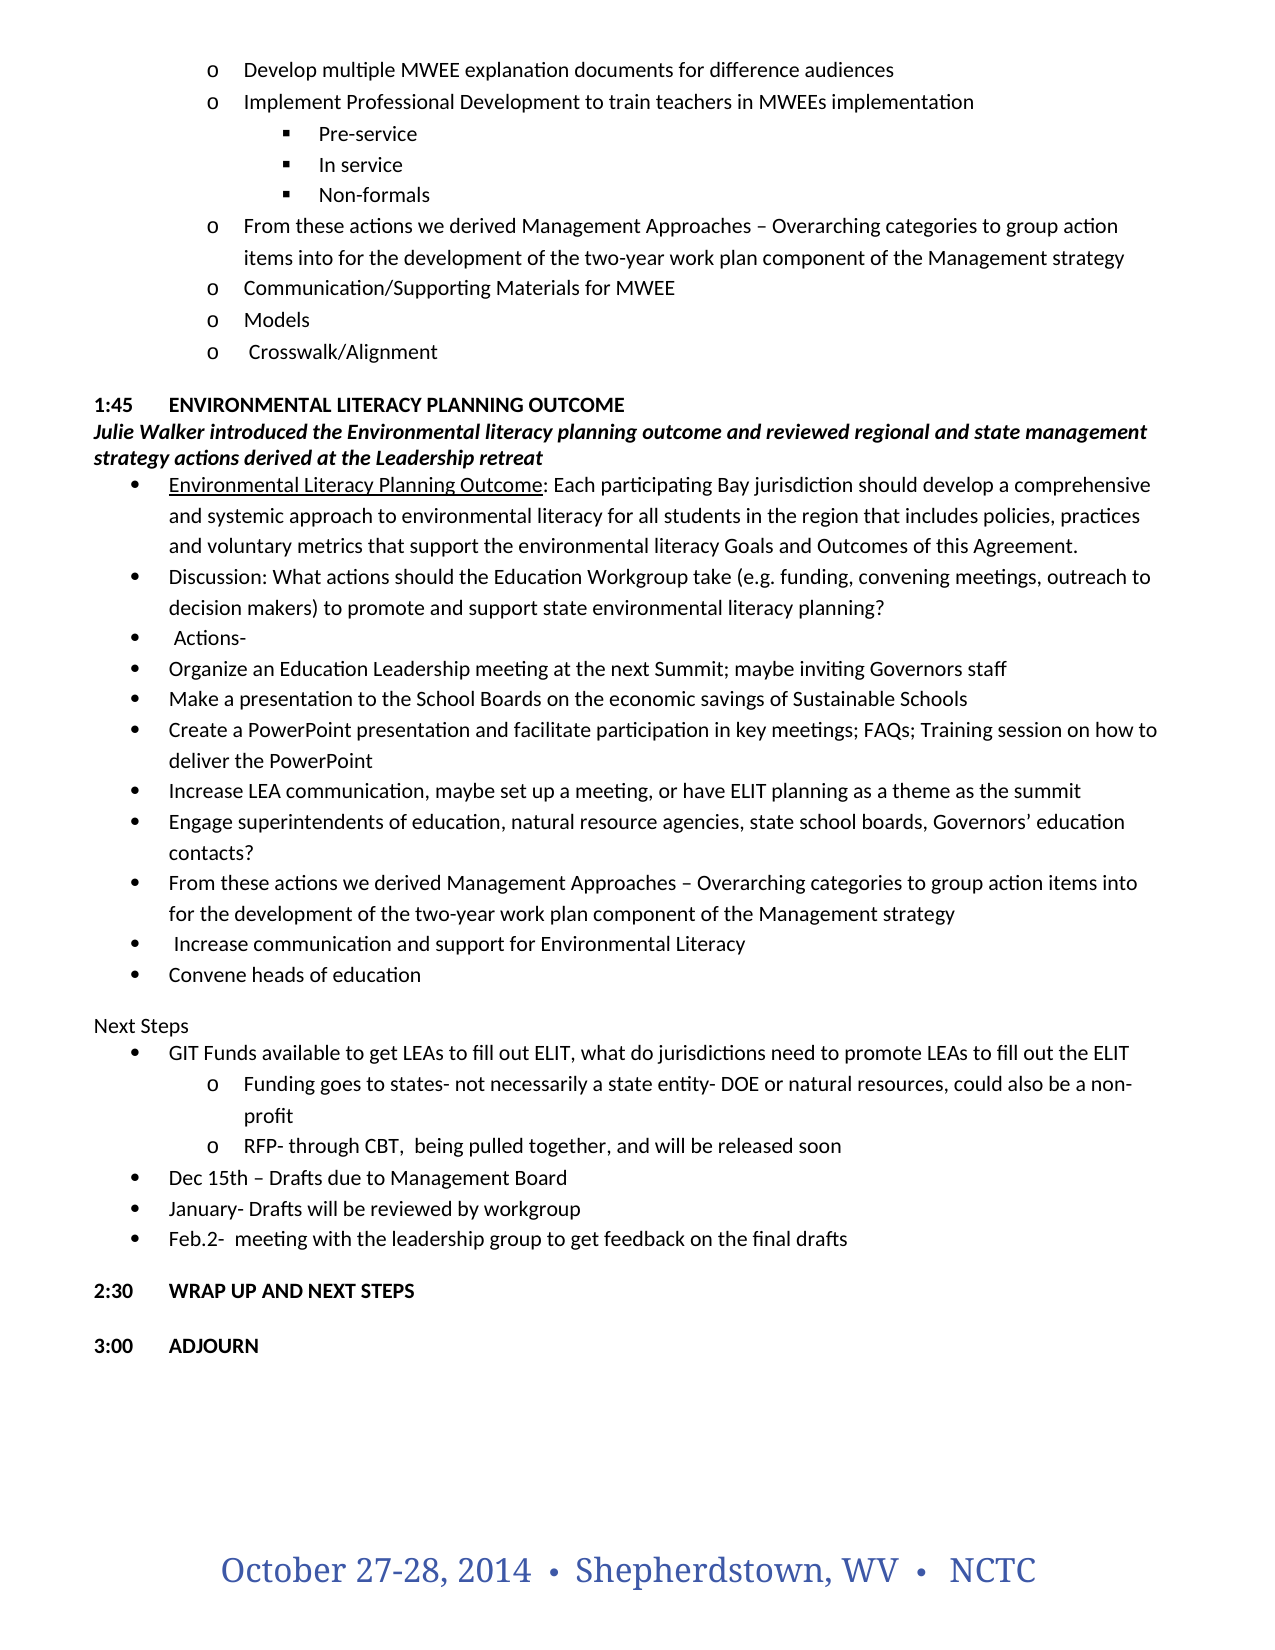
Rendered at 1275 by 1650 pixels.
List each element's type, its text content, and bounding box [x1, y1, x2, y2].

list Develop multiple MWEE explanation documents for difference audiences [206, 56, 1162, 84]
list Non-formals [281, 181, 1162, 208]
list From these actions we derived Management Approaches – Overarching categories to group action items into for the development of the two-year work plan component of the Management strategy [131, 869, 1162, 927]
list Crosswalk/Alignment [206, 338, 1162, 366]
list Increase communication and support for Environmental Literacy [131, 931, 1162, 957]
list January- Drafts will be reviewed by workgroup [131, 1195, 1162, 1222]
list From these actions we derived Management Approaches – Overarching categories to group action items into for the development of the two-year work plan component of the Management strategy [206, 212, 1162, 271]
list Funding goes to states- not necessarily a state entity- DOE or natural resources, could also be a non-profit [206, 1070, 1162, 1128]
list Organize an Education Leadership meeting at the next Summit; maybe inviting Governors staff [131, 655, 1162, 682]
list In service [281, 151, 1162, 177]
list Create a PowerPoint presentation and facilitate participation in key meetings; FAQs; Training session on how to deliver the PowerPoint [131, 716, 1162, 773]
list Dec 15th – Drafts due to Management Board [131, 1164, 1162, 1191]
list RFP- through CBT, being pulled together, and will be released soon [206, 1132, 1162, 1160]
text Julie Walker introduced the Environmental literacy planning outcome and reviewed regional and state management strategy actions derived at the Leadership retreat [94, 418, 1162, 471]
list Implement Professional Development to train teachers in MWEEs implementation [206, 88, 1162, 116]
list Actions- [131, 624, 1162, 651]
text 3:00 ADJOURN [94, 1332, 1162, 1359]
list Models [206, 306, 1162, 334]
list Convene heads of education [131, 961, 1162, 988]
list Discussion: What actions should the Education Workgroup take (e.g. funding, convening meetings, outreach to decision makers) to promote and support state environmental literacy planning? [131, 563, 1162, 620]
list Environmental Literacy Planning Outcome: Each participating Bay jurisdiction should develop a comprehensive and systemic approach to environmental literacy for all students in the region that includes policies, practices and voluntary metrics that support the environmental literacy Goals and Outcomes of this Agreement. [131, 471, 1162, 559]
list Communication/Supporting Materials for MWEE [206, 274, 1162, 302]
text 2:30 WRAP UP AND NEXT STEPS [94, 1277, 1162, 1304]
text 1:45 ENVIRONMENTAL LITERACY PLANNING OUTCOME [94, 391, 1162, 418]
text Next Steps [94, 1013, 1162, 1039]
list GIT Funds available to get LEAs to fill out ELIT, what do jurisdictions need to promote LEAs to fill out the ELIT [131, 1039, 1162, 1066]
list Pre-service [281, 120, 1162, 147]
list Engage superintendents of education, natural resource agencies, state school boards, Governors’ education contacts? [131, 808, 1162, 865]
list Increase LEA communication, maybe set up a meeting, or have ELIT planning as a theme as the summit [131, 777, 1162, 804]
list Feb.2- meeting with the leadership group to get feedback on the final drafts [131, 1226, 1162, 1252]
list Make a presentation to the School Boards on the economic savings of Sustainable Schools [131, 686, 1162, 712]
